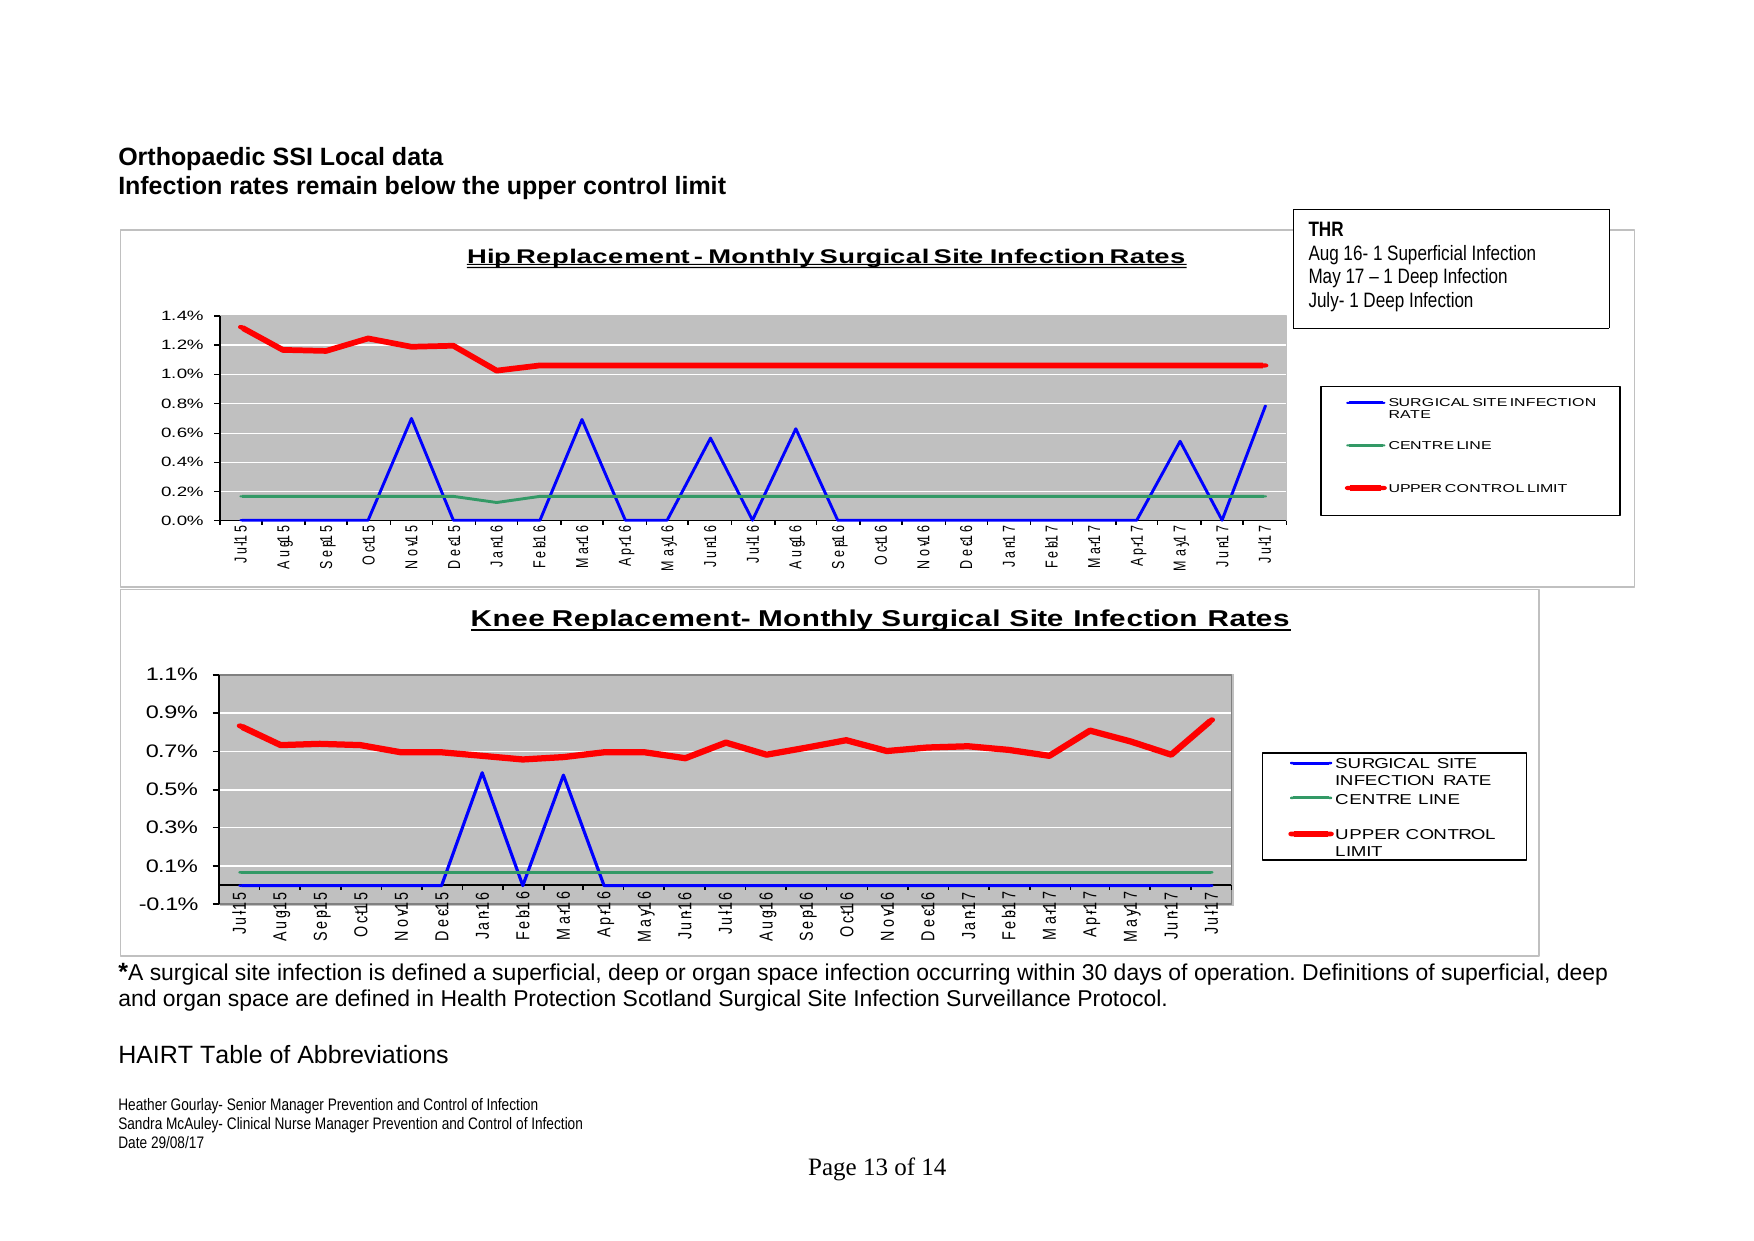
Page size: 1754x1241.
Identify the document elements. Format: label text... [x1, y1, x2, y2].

text HAIRT Table of Abbreviations [118, 1040, 1636, 1069]
text Orthopaedic SSI Local data [118, 142, 1636, 171]
text *A surgical site infection is defined a superficial, deep or organ space infection occurring within 30 days of operation. Definitions of superficial, deep and organ space are defined in Health Protection Scotland Surgical Site Infection Surveillance Protocol. [118, 956, 1636, 1012]
text Infection rates remain below the upper control limit [118, 171, 1636, 199]
